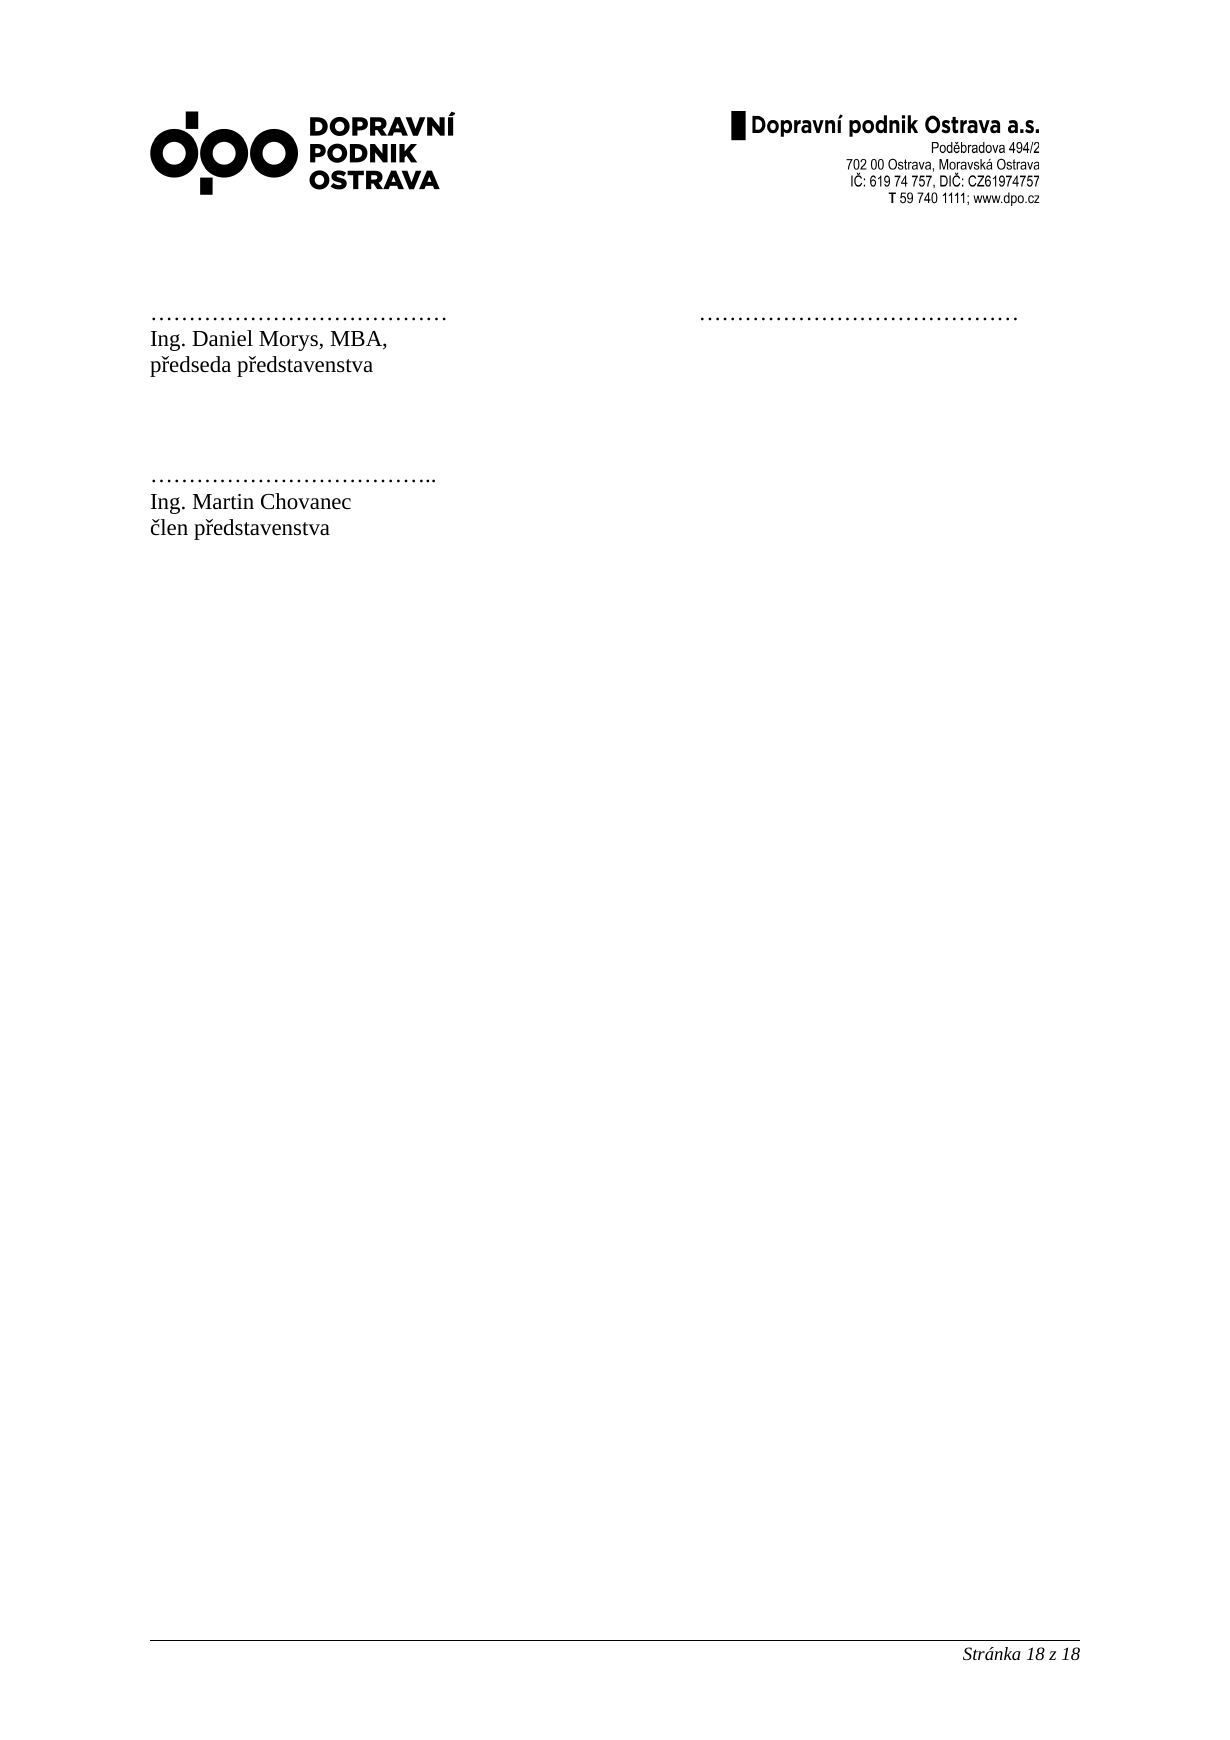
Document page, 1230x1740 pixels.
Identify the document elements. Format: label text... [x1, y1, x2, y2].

text člen představenstva [150, 514, 1080, 541]
picture [731, 111, 1040, 206]
text předseda představenstva [150, 351, 1080, 378]
picture [150, 111, 456, 195]
text Ing. Daniel Morys, MBA, [150, 325, 1080, 351]
text ……………………………….. [150, 462, 1080, 488]
text Ing. Martin Chovanec [150, 488, 1080, 514]
text ………………………………… …………………………………… [150, 299, 1080, 325]
